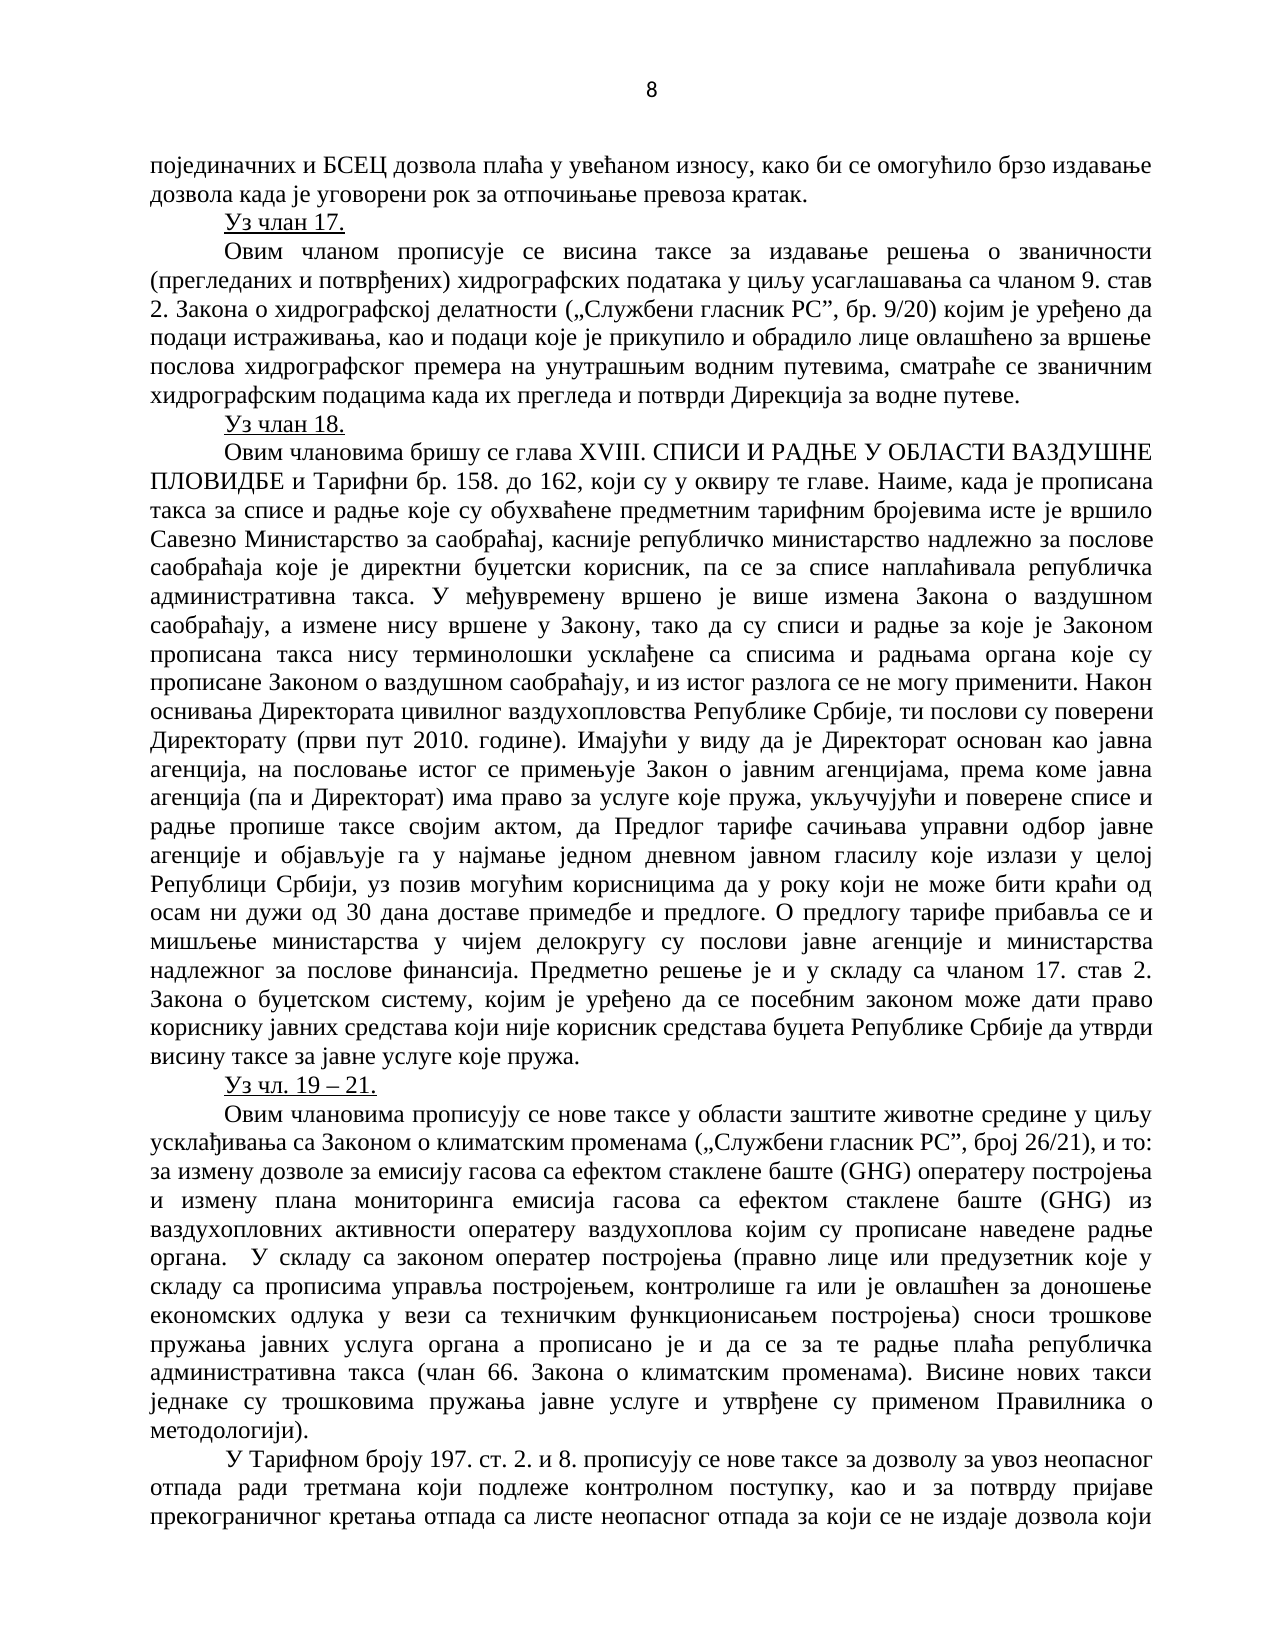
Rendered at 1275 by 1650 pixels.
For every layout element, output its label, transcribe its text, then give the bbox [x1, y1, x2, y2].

text Уз члан 18. [150, 409, 1153, 437]
text Уз члан 17. [150, 207, 1153, 236]
text Овим чланом прописује се висина таксе за издавање решења о званичности (прегледаних и потврђених) хидрографских података у циљу усаглашавања са чланом 9. став 2. Закона о хидрографској делатности („Службени гласник РСˮ, бр. 9/20) којим је уређено да подаци истраживања, као и подаци које је прикупило и обрадило лице овлашћено за вршење послова хидрографског премера на унутрашњим водним путевима, сматраће се званичним хидрографским подацима када их прегледа и потврди Дирекција за водне путеве. [150, 236, 1153, 409]
text Овим члановима прописују се нове таксе у области заштите животне средине у циљу усклађивања са Законом о климатским променама („Службени гласник РСˮ, број 26/21), и то: за измену дозволе за емисију гасова са ефектом стаклене баште (GHG) оператeру постројења и измену плана мониторинга емисија гасова са ефектом стаклене баште (GHG) из ваздухопловних активности оператeру ваздухоплова којим су прописане наведене радње органа. У складу са законом оператер постројења (правно лице или предузетник које у складу са прописима управља постројењем, контролише га или је овлашћен за доношење економских одлука у вези са техничким функционисањем постројења) сноси трошкове пружања јавних услуга органа a прописано је и да се за те радње плаћа републичка административна такса (члан 66. Закона о климатским променама). Висине нових такси једнаке су трошковима пружања јавне услуге и утврђене су применом Правилника о методологији). [150, 1099, 1153, 1444]
text Овим члановима бришу се глава XVIII. СПИСИ И РАДЊЕ У ОБЛАСТИ ВАЗДУШНЕ ПЛОВИДБЕ и Тарифни бр. 158. до 162, који су у оквиру те главе. Наиме, када је прописана такса за списе и радње које су обухваћене предметним тарифним бројевима исте је вршило Савезно Министарство за саобраћај, касније републичко министарство надлежно за послове саобраћаја које је директни буџетски корисник, па се за списе наплаћивала републичка административна такса. У међувремену вршено је више измена Закона о ваздушном саобраћају, а измене нису вршене у Закону, тако да су списи и радње за које је Законом прописана такса нису терминолошки усклађене са списима и радњама органа које су прописане Законом о ваздушном саобраћају, и из истог разлога се не могу применити. Након оснивања Директората цивилног ваздухопловства Републике Србије, ти послови су поверени Директорату (први пут 2010. године). Имајући у виду да је Директорат основан као јавна агенција, на пословање истог се примењује Закон о јавним агенцијама, према коме јавна агенција (па и Директорат) има право за услуге које пружа, укључујући и поверене списе и радње пропише таксе својим актом, да Предлог тарифе сачињава управни одбор јавне агенције и објављује га у најмање једном дневном јавном гласилу које излази у целој Републици Србији, уз позив могућим корисницима да у року који не може бити краћи од осам ни дужи од 30 дана доставе примедбе и предлоге. О предлогу тарифе прибавља се и мишљење министарства у чијем делокругу су послови јавне агенције и министарства надлежног за послове финансија. Предметно решење је и у складу са чланом 17. став 2. Закона о буџетском систему, којим је уређено да се посебним законом може дати право кориснику јавних средстава који није корисник средстава буџета Републике Србије да утврди висину таксе за јавне услуге које пружа. [150, 437, 1154, 1070]
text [150, 1444, 1153, 1530]
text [150, 150, 1153, 207]
text Уз чл. 19 – 21. [150, 1070, 1153, 1099]
